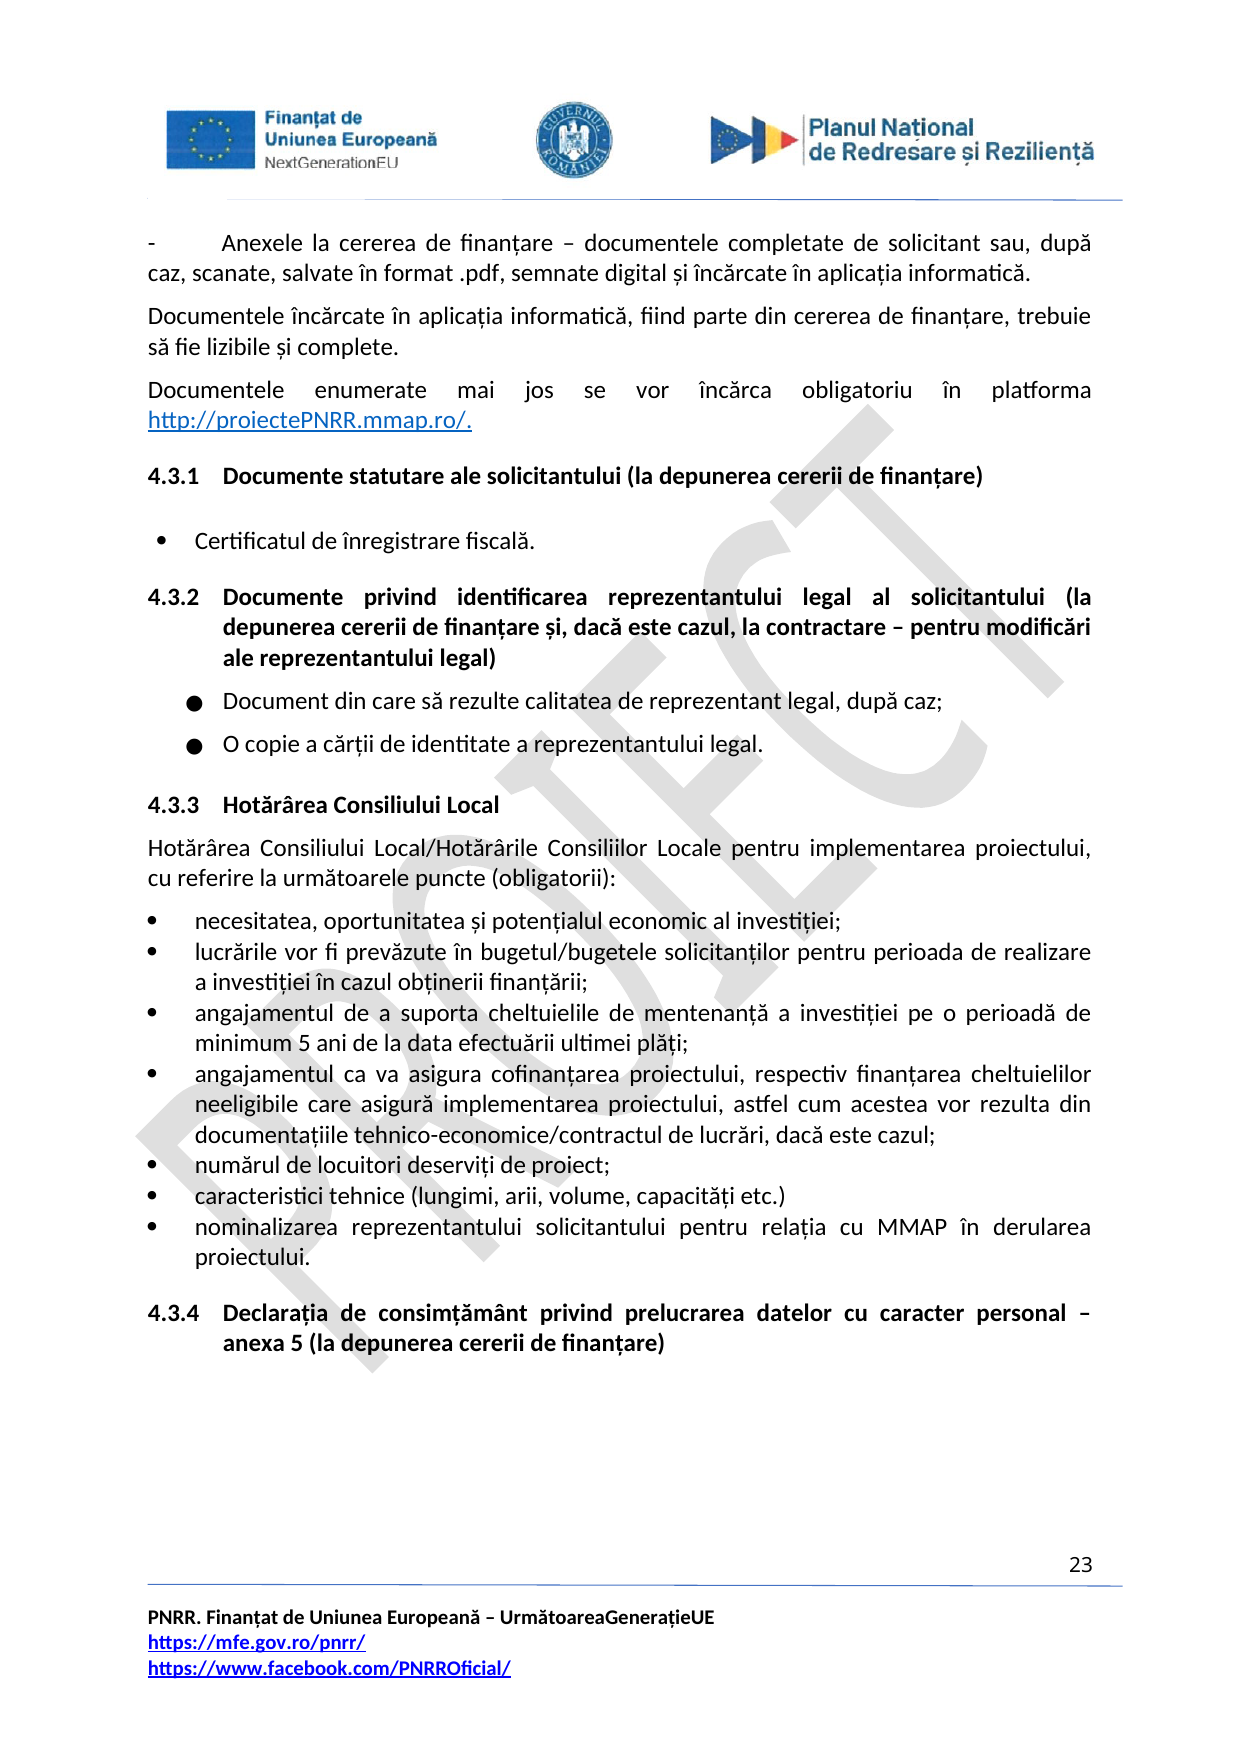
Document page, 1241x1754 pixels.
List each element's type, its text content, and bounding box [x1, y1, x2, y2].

subtitle Documente privind identificarea reprezentantului legal al solicitantului (la depunerea cererii de finanțare și, dacă este cazul, la contractare – pentru modificări ale reprezentantului legal) [148, 581, 1093, 672]
list angajamentul ca va asigura cofinanțarea proiectului, respectiv finanțarea cheltuielilor neeligibile care asigură implementarea proiectului, astfel cum acestea vor rezulta din documentațiile tehnico-economice/contractul de lucrări, dacă este cazul; [148, 1058, 1093, 1150]
list caracteristici tehnice (lungimi, arii, volume, capacități etc.) [148, 1180, 1093, 1211]
subtitle Declarația de consimțământ privind prelucrarea datelor cu caracter personal – anexa 5 (la depunerea cererii de finanțare) [148, 1297, 1093, 1358]
subtitle Documente statutare ale solicitantului (la depunerea cererii de finanțare) [148, 460, 1093, 491]
picture [147, 73, 1123, 199]
list nominalizarea reprezentantului solicitantului pentru relația cu MMAP în derularea proiectului. [148, 1211, 1093, 1272]
list lucrările vor fi prevăzute în bugetul/bugetele solicitanților pentru perioada de realizare a investiției în cazul obținerii finanțării; [148, 936, 1093, 997]
subtitle Hotărârea Consiliului Local [148, 789, 1093, 819]
text Hotărârea Consiliului Local/Hotărârile Consiliilor Locale pentru implementarea proiectului, cu referire la următoarele puncte (obligatorii): [148, 832, 1093, 893]
list numărul de locuitori deserviți de proiect; [148, 1150, 1093, 1180]
text Documentele enumerate mai jos se vor încărca obligatoriu în platforma http://proiectePNRR.mmap.ro/. [148, 374, 1093, 435]
list necesitatea, oportunitatea și potențialul economic al investiției; [148, 906, 1093, 936]
list Certificatul de înregistrare fiscală. [157, 525, 1093, 556]
text - Anexele la cererea de finanțare – documentele completate de solicitant sau, după caz, scanate, salvate în format .pdf, semnate digital și încărcate în aplicația informatică. [148, 227, 1093, 288]
text Documentele încărcate în aplicația informatică, fiind parte din cererea de finanțare, trebuie să fie lizibile și complete. [148, 300, 1093, 361]
list O copie a cărții de identitate a reprezentantului legal. [185, 721, 1093, 764]
list angajamentul de a suporta cheltuielile de mentenanță a investiției pe o perioadă de minimum 5 ani de la data efectuării ultimei plăți; [148, 997, 1093, 1058]
list Document din care să rezulte calitatea de reprezentant legal, după caz; [185, 678, 1093, 721]
